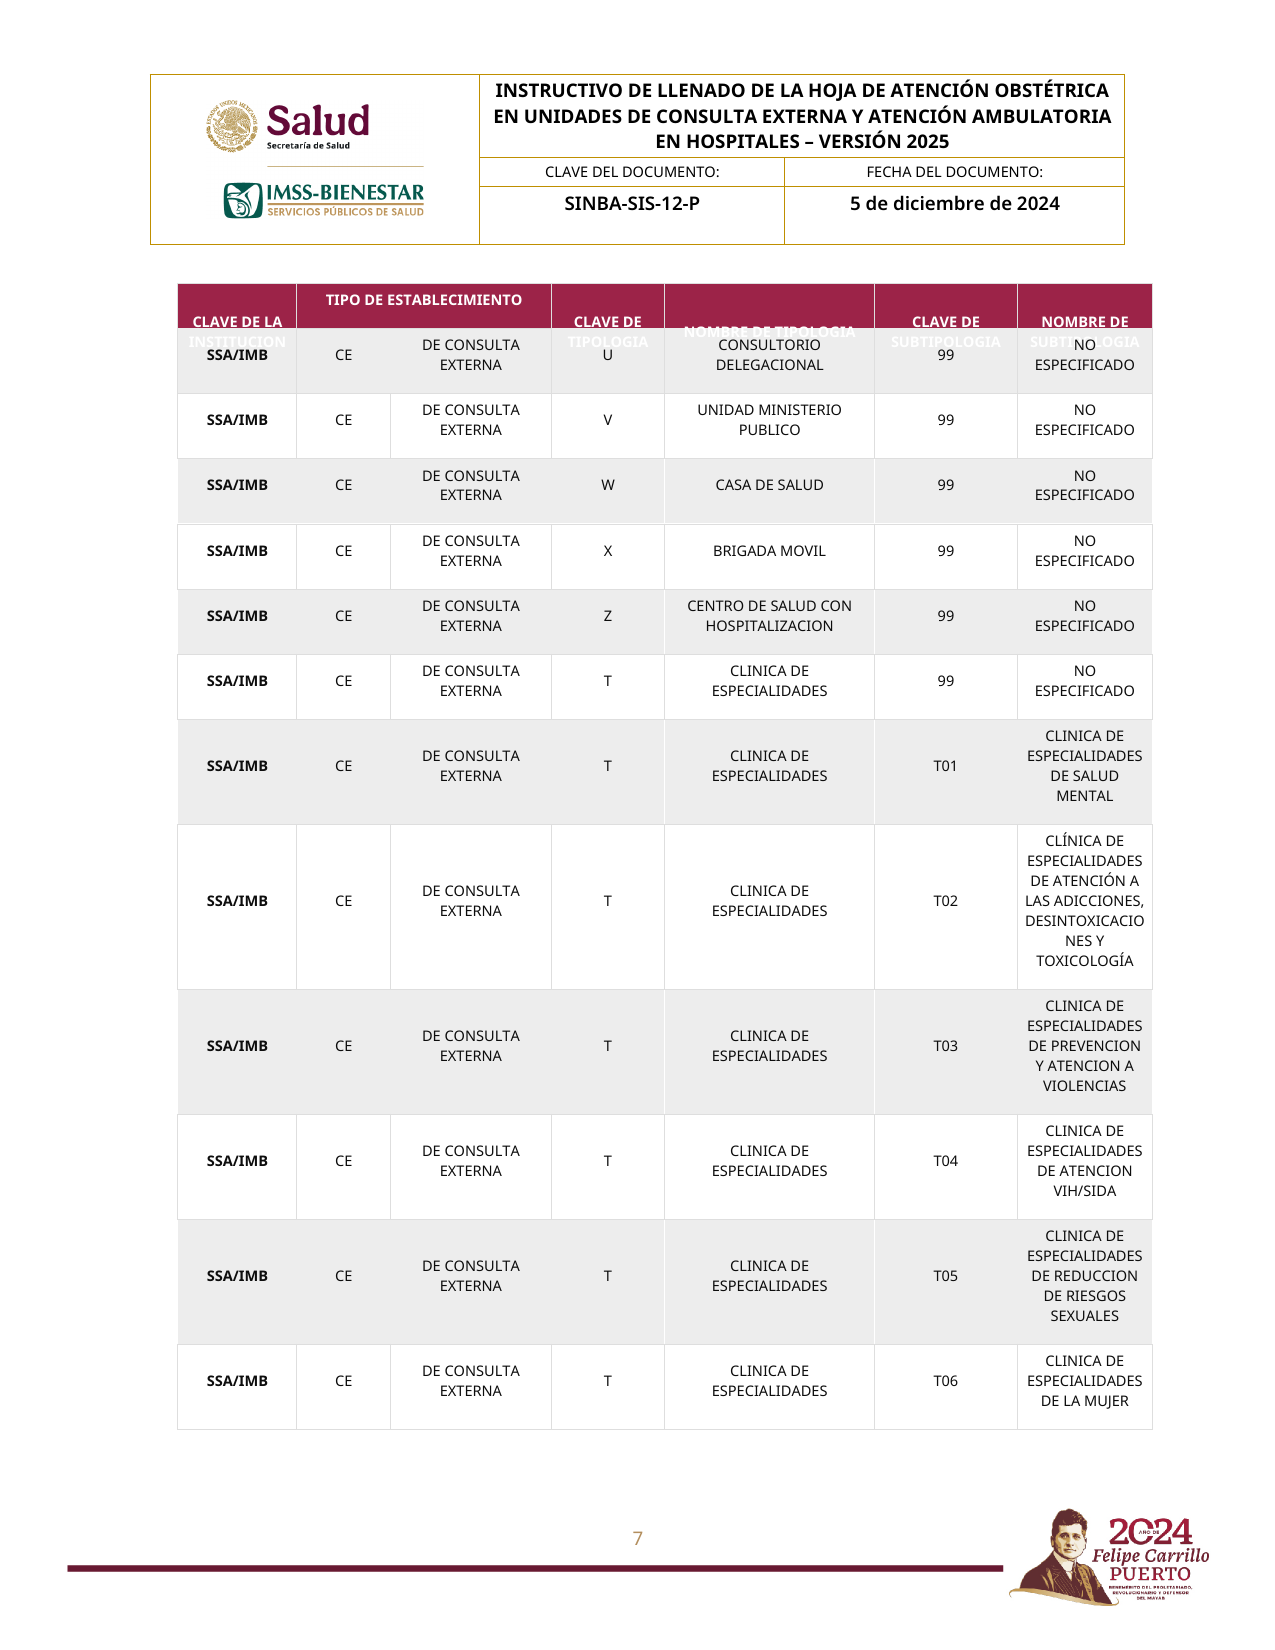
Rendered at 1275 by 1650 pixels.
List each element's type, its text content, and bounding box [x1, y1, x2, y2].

table_cell UNIDAD MINISTERIO PUBLICO [665, 394, 874, 458]
table_cell X [552, 525, 664, 589]
table_cell CE [297, 329, 390, 393]
table_cell CLINICA DE ESPECIALIDADES DE ATENCION VIH/SIDA [1018, 1115, 1152, 1219]
table_cell Z [551, 590, 664, 654]
table_cell DE CONSULTA EXTERNA [390, 459, 551, 523]
table_cell NO ESPECIFICADO [1018, 394, 1152, 458]
table_cell CLÍNICA DE ESPECIALIDADES DE ATENCIÓN A LAS ADICCIONES, DESINTOXICACIONES Y TOXICOLOGÍA [1018, 825, 1152, 989]
table_cell SSA/IMB [178, 590, 297, 654]
table_cell SSA/IMB [178, 1220, 297, 1344]
table_cell SSA/IMB [178, 328, 296, 393]
table_cell 99 [875, 459, 1017, 523]
table_cell CLINICA DE ESPECIALIDADES [665, 825, 874, 989]
table_cell T [552, 1345, 664, 1429]
table_cell CLINICA DE ESPECIALIDADES DE SALUD MENTAL [1017, 720, 1152, 824]
table_cell CE [297, 655, 390, 719]
table_cell T [551, 990, 664, 1114]
table_cell SSA/IMB [178, 525, 296, 589]
table_header CLAVE DE LA INSTITUCION [178, 284, 296, 328]
table_cell CLINICA DE ESPECIALIDADES DE REDUCCION DE RIESGOS SEXUALES [1017, 1220, 1152, 1344]
table_cell SSA/IMB [178, 990, 297, 1114]
table_cell T [551, 1220, 664, 1344]
table_cell NO ESPECIFICADO [1017, 590, 1152, 654]
table_cell CLINICA DE ESPECIALIDADES [665, 990, 874, 1114]
table_header NOMBRE DE TIPOLOGIA [665, 284, 874, 328]
table_cell CONSULTORIO DELEGACIONAL [665, 328, 874, 393]
table_cell T03 [875, 990, 1017, 1114]
table_cell 99 [875, 525, 1017, 589]
table_cell CLINICA DE ESPECIALIDADES [665, 720, 874, 824]
table_cell CE [297, 1345, 390, 1429]
table_cell CE [297, 990, 390, 1114]
table_cell CE [297, 1220, 390, 1344]
table_cell CE [297, 720, 390, 824]
table_cell CE [297, 525, 390, 589]
table_cell NO ESPECIFICADO [1018, 655, 1152, 719]
table_cell DE CONSULTA EXTERNA [391, 825, 551, 989]
table_cell DE CONSULTA EXTERNA [390, 1220, 551, 1344]
table_cell CLINICA DE ESPECIALIDADES [665, 1115, 874, 1219]
table_cell DE CONSULTA EXTERNA [390, 329, 551, 393]
table_cell SSA/IMB [178, 825, 296, 989]
table_cell SSA/IMB [178, 720, 297, 824]
table_cell DE CONSULTA EXTERNA [390, 990, 551, 1114]
table_cell DE CONSULTA EXTERNA [391, 1345, 551, 1429]
table_cell 99 [875, 655, 1017, 719]
table_cell T02 [875, 825, 1017, 989]
table_cell CASA DE SALUD [665, 459, 874, 523]
table_cell NO ESPECIFICADO [1017, 459, 1152, 523]
table_cell T05 [875, 1220, 1017, 1344]
table_cell T01 [875, 720, 1017, 824]
table_cell SSA/IMB [178, 655, 296, 719]
table_cell T06 [875, 1345, 1017, 1429]
table_cell V [552, 394, 664, 458]
table_cell DE CONSULTA EXTERNA [390, 590, 551, 654]
table_cell BRIGADA MOVIL [665, 525, 874, 589]
table_cell DE CONSULTA EXTERNA [391, 394, 551, 458]
table_cell CLINICA DE ESPECIALIDADES [665, 1220, 874, 1344]
table_cell CE [297, 459, 390, 523]
table_header TIPO DE ESTABLECIMIENTO [297, 284, 551, 328]
table_cell CE [297, 590, 390, 654]
table_cell DE CONSULTA EXTERNA [390, 720, 551, 824]
table_cell DE CONSULTA EXTERNA [391, 525, 551, 589]
table_cell CLINICA DE ESPECIALIDADES [665, 1345, 874, 1429]
picture [0, 1497, 1275, 1650]
table_cell T [551, 720, 664, 824]
table_cell 99 [875, 394, 1017, 458]
table_cell SSA/IMB [178, 394, 296, 458]
table_cell CE [297, 825, 390, 989]
table_cell T [552, 825, 664, 989]
table_cell DE CONSULTA EXTERNA [391, 655, 551, 719]
table_cell 99 [875, 590, 1017, 654]
table_cell W [551, 459, 664, 523]
table_cell CLINICA DE ESPECIALIDADES [665, 655, 874, 719]
table_cell U [552, 328, 664, 393]
table_cell CE [297, 1115, 390, 1219]
table_header CLAVE DE SUBTIPOLOGIA [875, 284, 1017, 328]
table_cell T [552, 1115, 664, 1219]
table_cell T04 [875, 1115, 1017, 1219]
table_cell CE [297, 394, 390, 458]
table_cell CENTRO DE SALUD CON HOSPITALIZACION [665, 590, 874, 654]
table_header NOMBRE DE SUBTIPOLOGIA [1018, 284, 1152, 328]
table_cell NO ESPECIFICADO [1018, 525, 1152, 589]
table_cell SSA/IMB [178, 1345, 296, 1429]
table_header CLAVE DE TIPOLOGIA [552, 284, 664, 328]
table_cell T [552, 655, 664, 719]
table_cell SSA/IMB [178, 1115, 296, 1219]
picture [206, 100, 424, 219]
table_cell SSA/IMB [178, 459, 297, 523]
table_cell CLINICA DE ESPECIALIDADES DE PREVENCION Y ATENCION A VIOLENCIAS [1017, 990, 1152, 1114]
table_cell NO ESPECIFICADO [1018, 328, 1152, 393]
table_cell CLINICA DE ESPECIALIDADES DE LA MUJER [1018, 1345, 1152, 1429]
table_cell 99 [875, 328, 1017, 393]
table_cell DE CONSULTA EXTERNA [391, 1115, 551, 1219]
